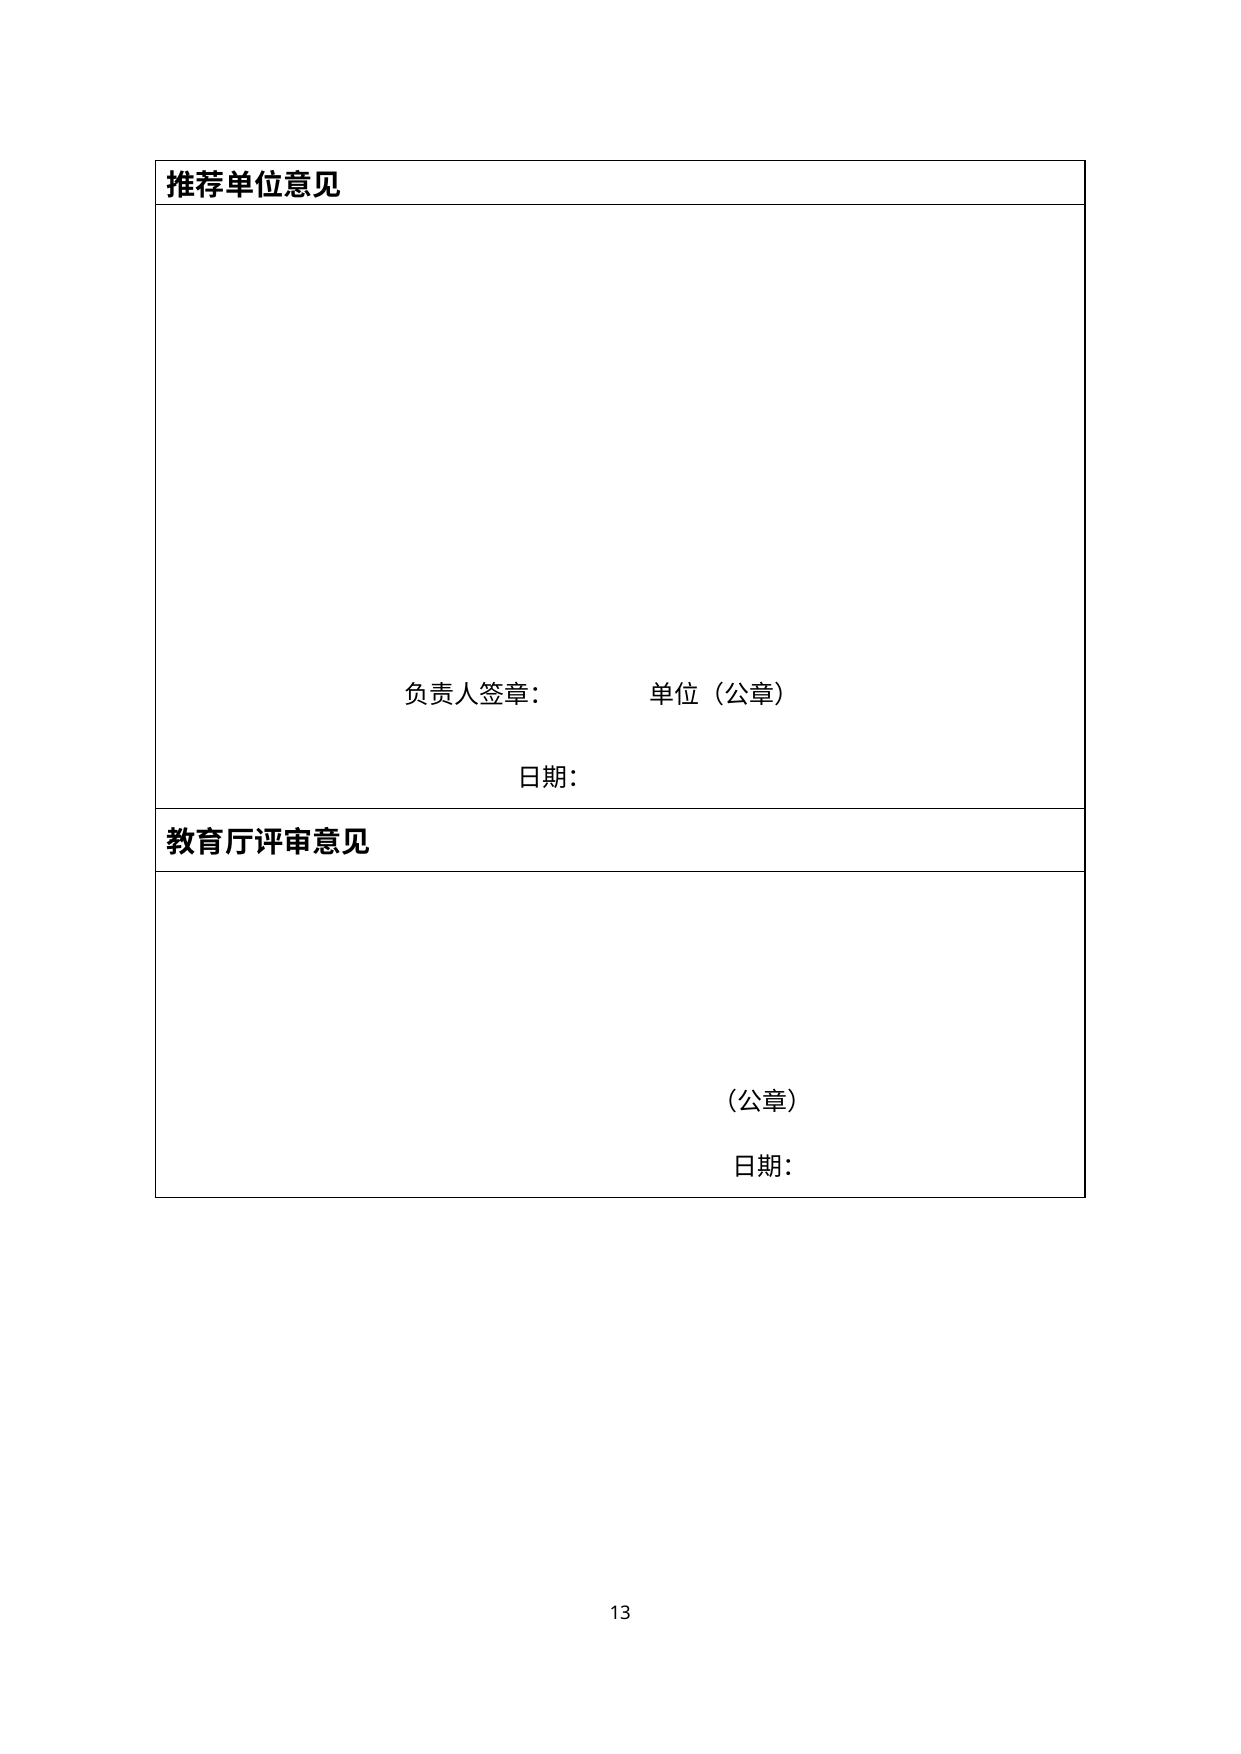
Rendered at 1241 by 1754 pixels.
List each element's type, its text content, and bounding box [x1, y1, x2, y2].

table_cell 教育厅评审意见 [156, 809, 1084, 871]
table_cell 推荐单位意见 [156, 161, 1084, 204]
table_cell 负责人签章： 单位（公章） 日期： [156, 205, 1084, 808]
table_cell （公章） 日期： [156, 872, 1084, 1197]
